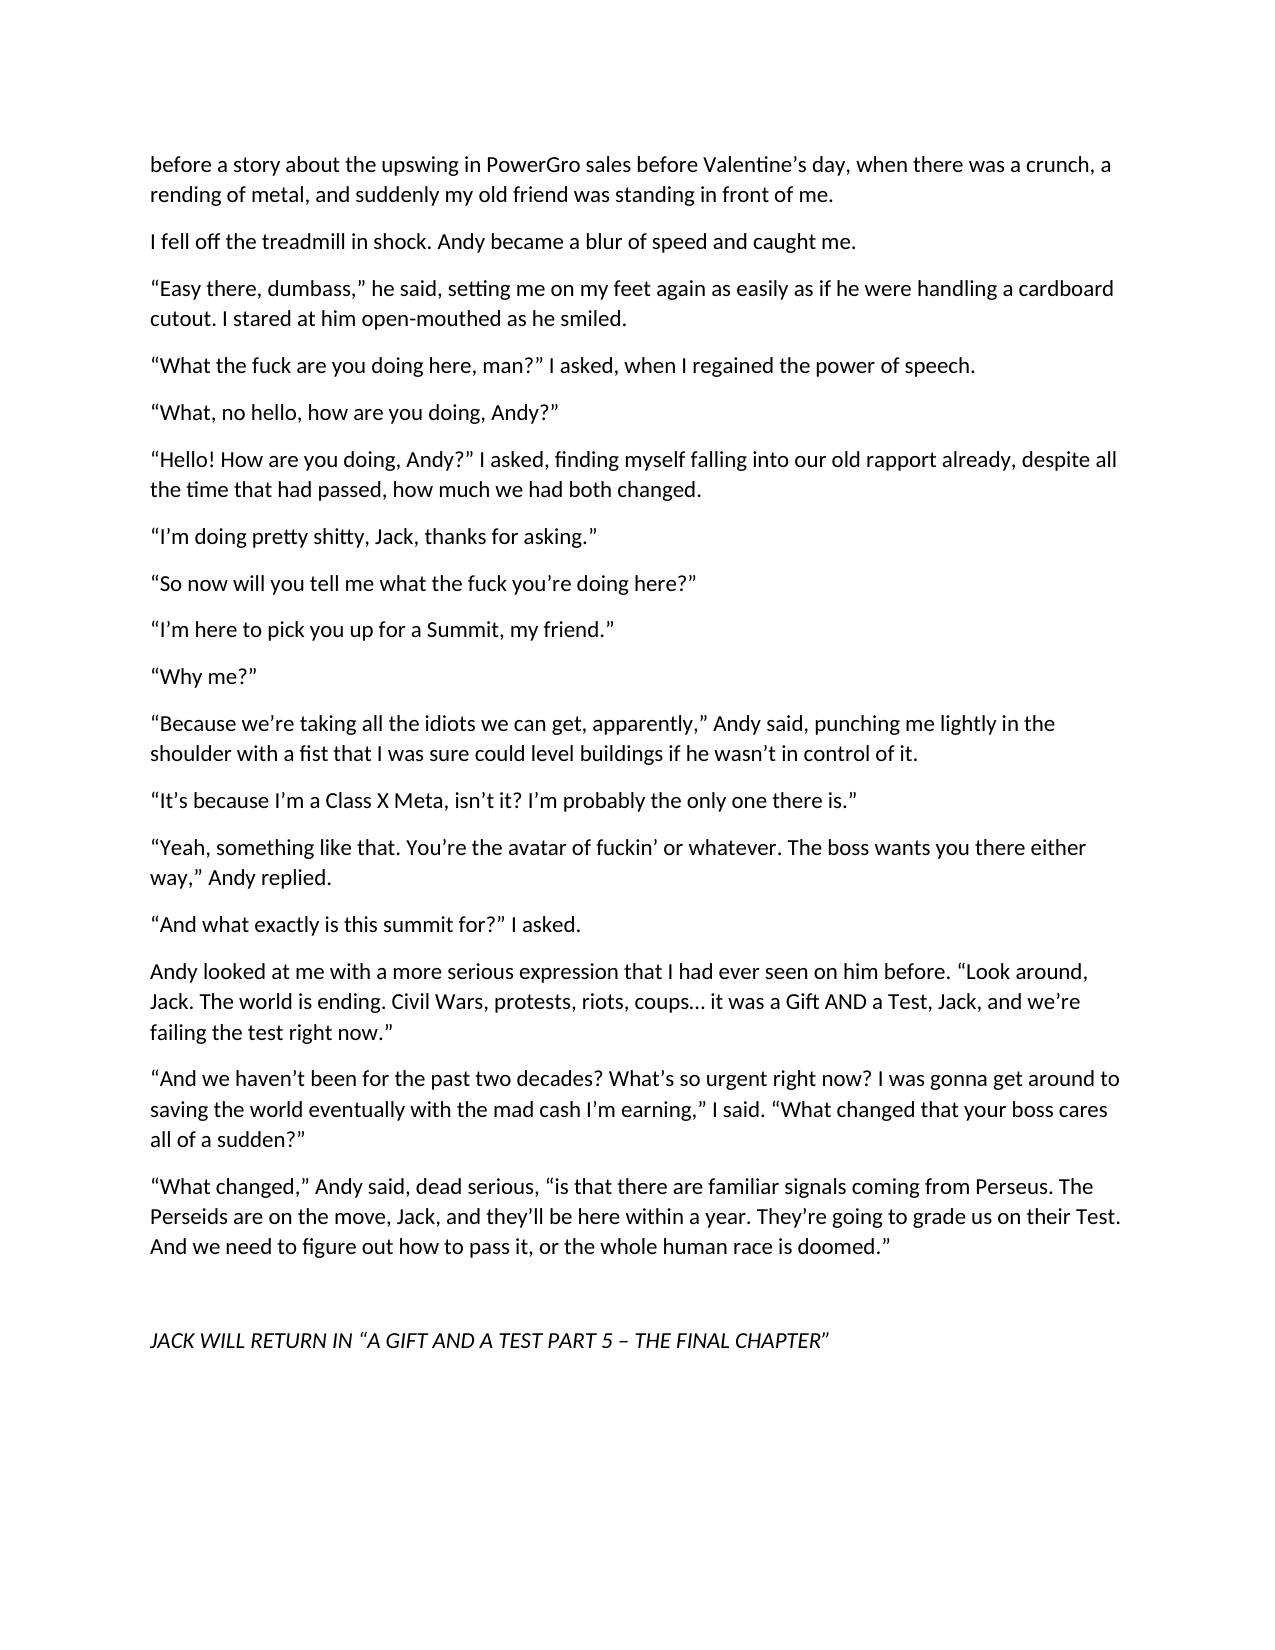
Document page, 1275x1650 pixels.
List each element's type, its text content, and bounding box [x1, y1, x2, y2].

text “And we haven’t been for the past two decades? What’s so urgent right now? I was gonna get around to saving the world eventually with the mad cash I’m earning,” I said. “What changed that your boss cares all of a sudden?” [150, 1064, 1125, 1153]
text “Why me?” [150, 662, 1125, 691]
text “What, no hello, how are you doing, Andy?” [150, 398, 1125, 426]
text JACK WILL RETURN IN “A GIFT AND A TEST PART 5 – THE FINAL CHAPTER” [150, 1326, 1125, 1354]
text “Hello! How are you doing, Andy?” I asked, finding myself falling into our old rapport already, despite all the time that had passed, how much we had both changed. [150, 445, 1125, 503]
text “What changed,” Andy said, dead serious, “is that there are familiar signals coming from Perseus. The Perseids are on the move, Jack, and they’ll be here within a year. They’re going to grade us on their Test. And we need to figure out how to pass it, or the whole human race is doomed.” [150, 1172, 1125, 1260]
text “I’m here to pick you up for a Summit, my friend.” [150, 616, 1125, 644]
text “And what exactly is this summit for?” I asked. [150, 910, 1125, 938]
text “Yeah, something like that. You’re the avatar of fuckin’ or whatever. The boss wants you there either way,” Andy replied. [150, 833, 1125, 892]
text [150, 150, 1125, 208]
text I fell off the treadmill in shock. Andy became a blur of speed and caught me. [150, 227, 1125, 255]
text “Because we’re taking all the idiots we can get, apparently,” Andy said, punching me lightly in the shoulder with a fist that I was sure could level buildings if he wasn’t in control of it. [150, 709, 1125, 768]
text “What the fuck are you doing here, man?” I asked, when I regained the power of speech. [150, 351, 1125, 379]
text “It’s because I’m a Class X Meta, isn’t it? I’m probably the only one there is.” [150, 786, 1125, 814]
text “So now will you tell me what the fuck you’re doing here?” [150, 569, 1125, 597]
text “Easy there, dumbass,” he said, setting me on my feet again as easily as if he were handling a cardboard cutout. I stared at him open-mouthed as he smiled. [150, 274, 1125, 332]
text Andy looked at me with a more serious expression that I had ever seen on him before. “Look around, Jack. The world is ending. Civil Wars, protests, riots, coups… it was a Gift AND a Test, Jack, and we’re failing the test right now.” [150, 957, 1125, 1046]
text “I’m doing pretty shitty, Jack, thanks for asking.” [150, 522, 1125, 550]
